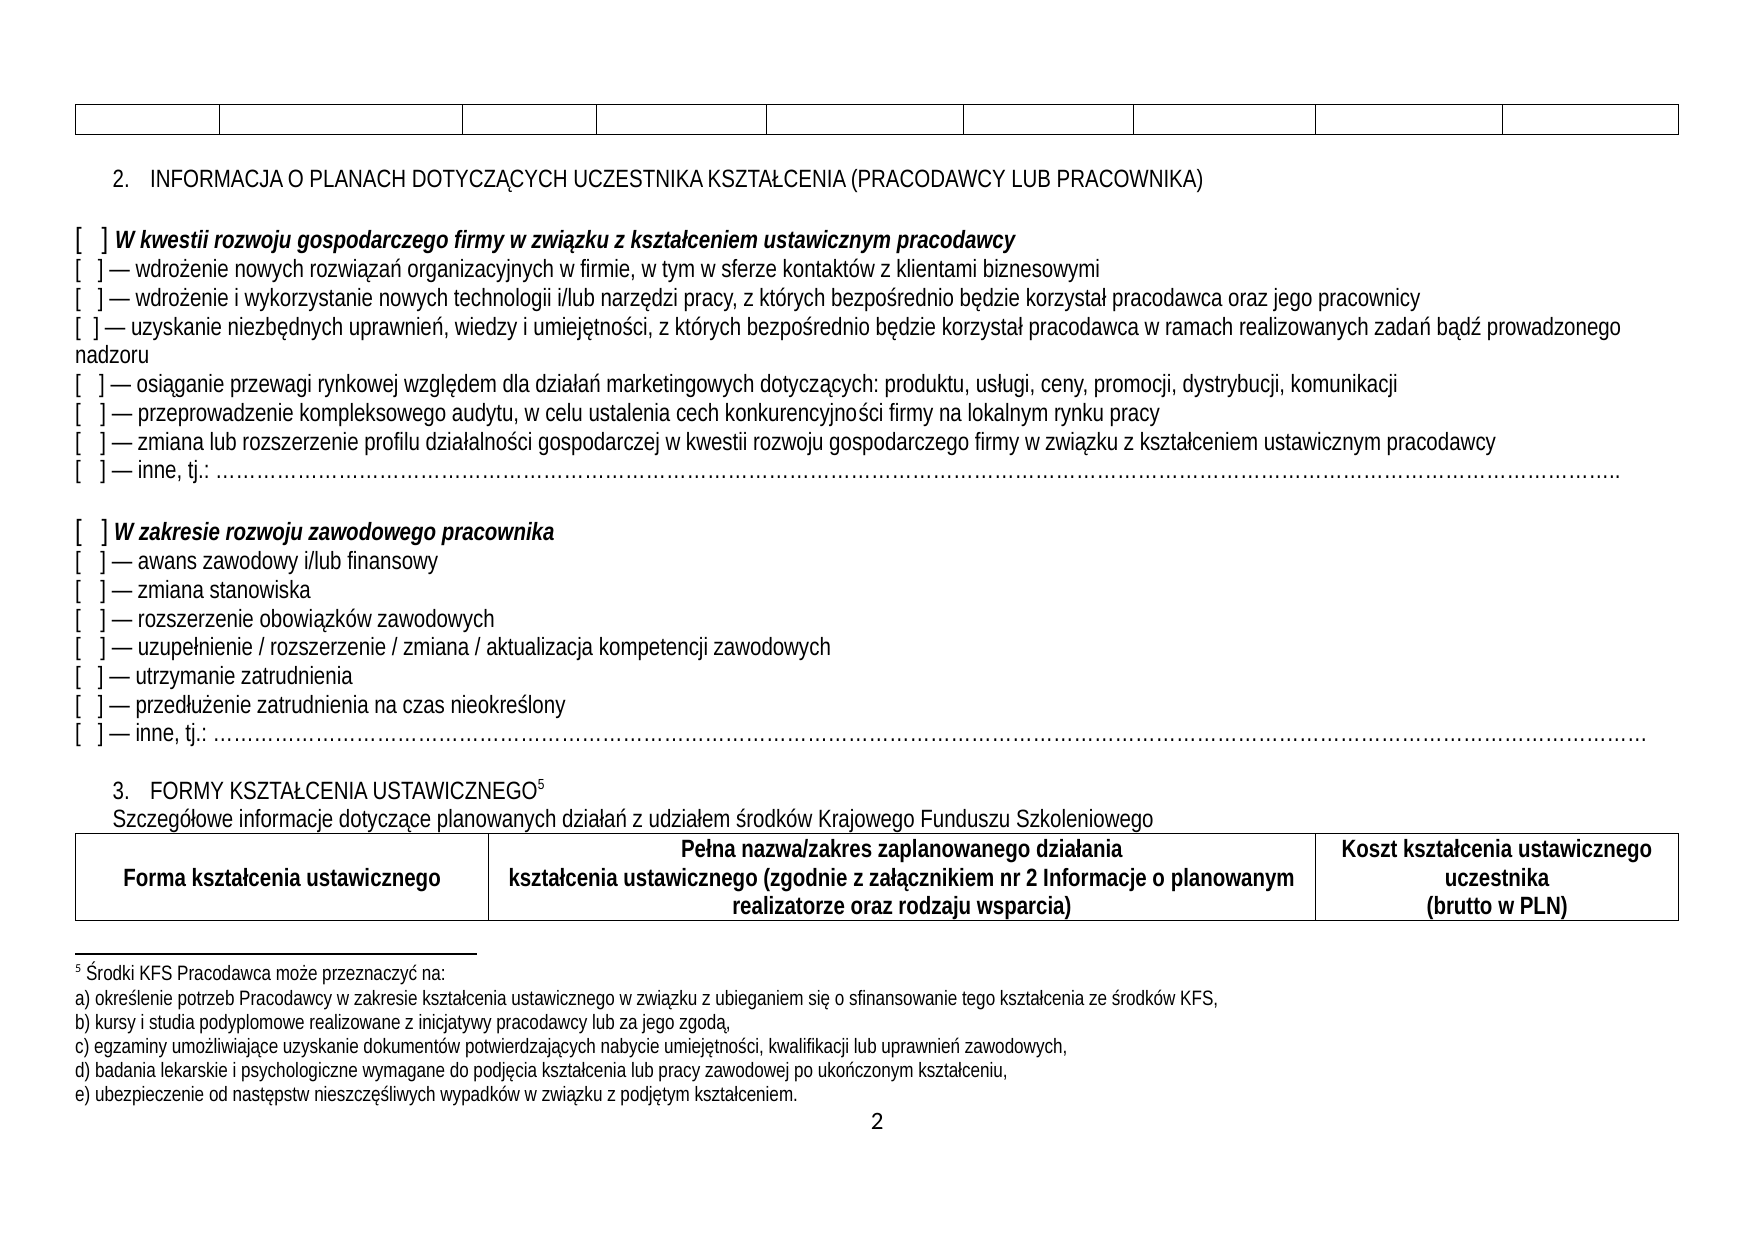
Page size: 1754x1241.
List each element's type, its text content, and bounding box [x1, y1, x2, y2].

table_cell [1134, 105, 1315, 134]
table_cell [1316, 105, 1502, 134]
table_cell [220, 105, 462, 134]
table_cell [1503, 105, 1678, 134]
table_cell [767, 105, 963, 134]
text [ ] — wdrożenie nowych rozwiązań organizacyjnych w firmie, w tym w sferze kontaktów z klientami biznesowymi [75, 254, 1679, 283]
text [ ] — zmiana lub rozszerzenie profilu działalności gospodarczej w kwestii rozwoju gospodarczego firmy w związku z kształceniem ustawicznym pracodawcy [75, 427, 1679, 455]
text [ ] — awans zawodowy i/lub finansowy [75, 546, 1679, 575]
text [ ] — uzyskanie niezbędnych uprawnień, wiedzy i umiejętności, z których bezpośrednio będzie korzystał pracodawca w ramach realizowanych zadań bądź prowadzonego nadzoru [75, 312, 1679, 369]
table_header Pełna nazwa/zakres zaplanowanego działania kształcenia ustawicznego (zgodnie z załącznikiem nr 2 Informacje o planowanym realizatorze oraz rodzaju wsparcia) [489, 834, 1315, 920]
list FORMY KSZTAŁCENIA USTAWICZNEGO [112, 776, 1679, 804]
table_cell [964, 105, 1133, 134]
table_cell [76, 105, 219, 134]
list INFORMACJA O PLANACH DOTYCZĄCYCH UCZESTNIKA KSZTAŁCENIA (PRACODAWCY LUB PRACOWNIKA) [112, 164, 1679, 192]
text [ ] — przedłużenie zatrudnienia na czas nieokreślony [75, 690, 1679, 718]
text [ ] — rozszerzenie obowiązków zawodowych [75, 604, 1679, 632]
text [ ] — osiąganie przewagi rynkowej względem dla działań marketingowych dotyczących: produktu, usługi, ceny, promocji, dystrybucji, komunikacji [75, 369, 1679, 398]
text [ ] — inne, tj.: …………………………………………………………………………………………………………………………………………………………………………………….. [75, 455, 1679, 484]
text Szczegółowe informacje dotyczące planowanych działań z udziałem środków Krajowego Funduszu Szkoleniowego [112, 804, 1679, 833]
text [ ] W kwestii rozwoju gospodarczego firmy w związku z kształceniem ustawicznym pracodawcy [75, 221, 1679, 254]
table_cell [463, 105, 596, 134]
text [ ] — przeprowadzenie kompleksowego audytu, w celu ustalenia cech konkurencyjności firmy na lokalnym rynku pracy [75, 398, 1679, 427]
text [ ] — uzupełnienie / rozszerzenie / zmiana / aktualizacja kompetencji zawodowych [75, 632, 1679, 661]
text [ ] — zmiana stanowiska [75, 575, 1679, 604]
table_cell [597, 105, 766, 134]
text [ ] W zakresie rozwoju zawodowego pracownika [75, 513, 1679, 546]
table_header Koszt kształcenia ustawicznego uczestnika (brutto w PLN) [1316, 834, 1678, 920]
table_header Forma kształcenia ustawicznego [76, 834, 488, 920]
text [ ] — inne, tj.: ………………………………………………………………………………………………………………………………………………………………………………………… [75, 718, 1679, 747]
text [ ] — wdrożenie i wykorzystanie nowych technologii i/lub narzędzi pracy, z których bezpośrednio będzie korzystał pracodawca oraz jego pracownicy [75, 283, 1679, 312]
text [ ] — utrzymanie zatrudnienia [75, 661, 1679, 690]
